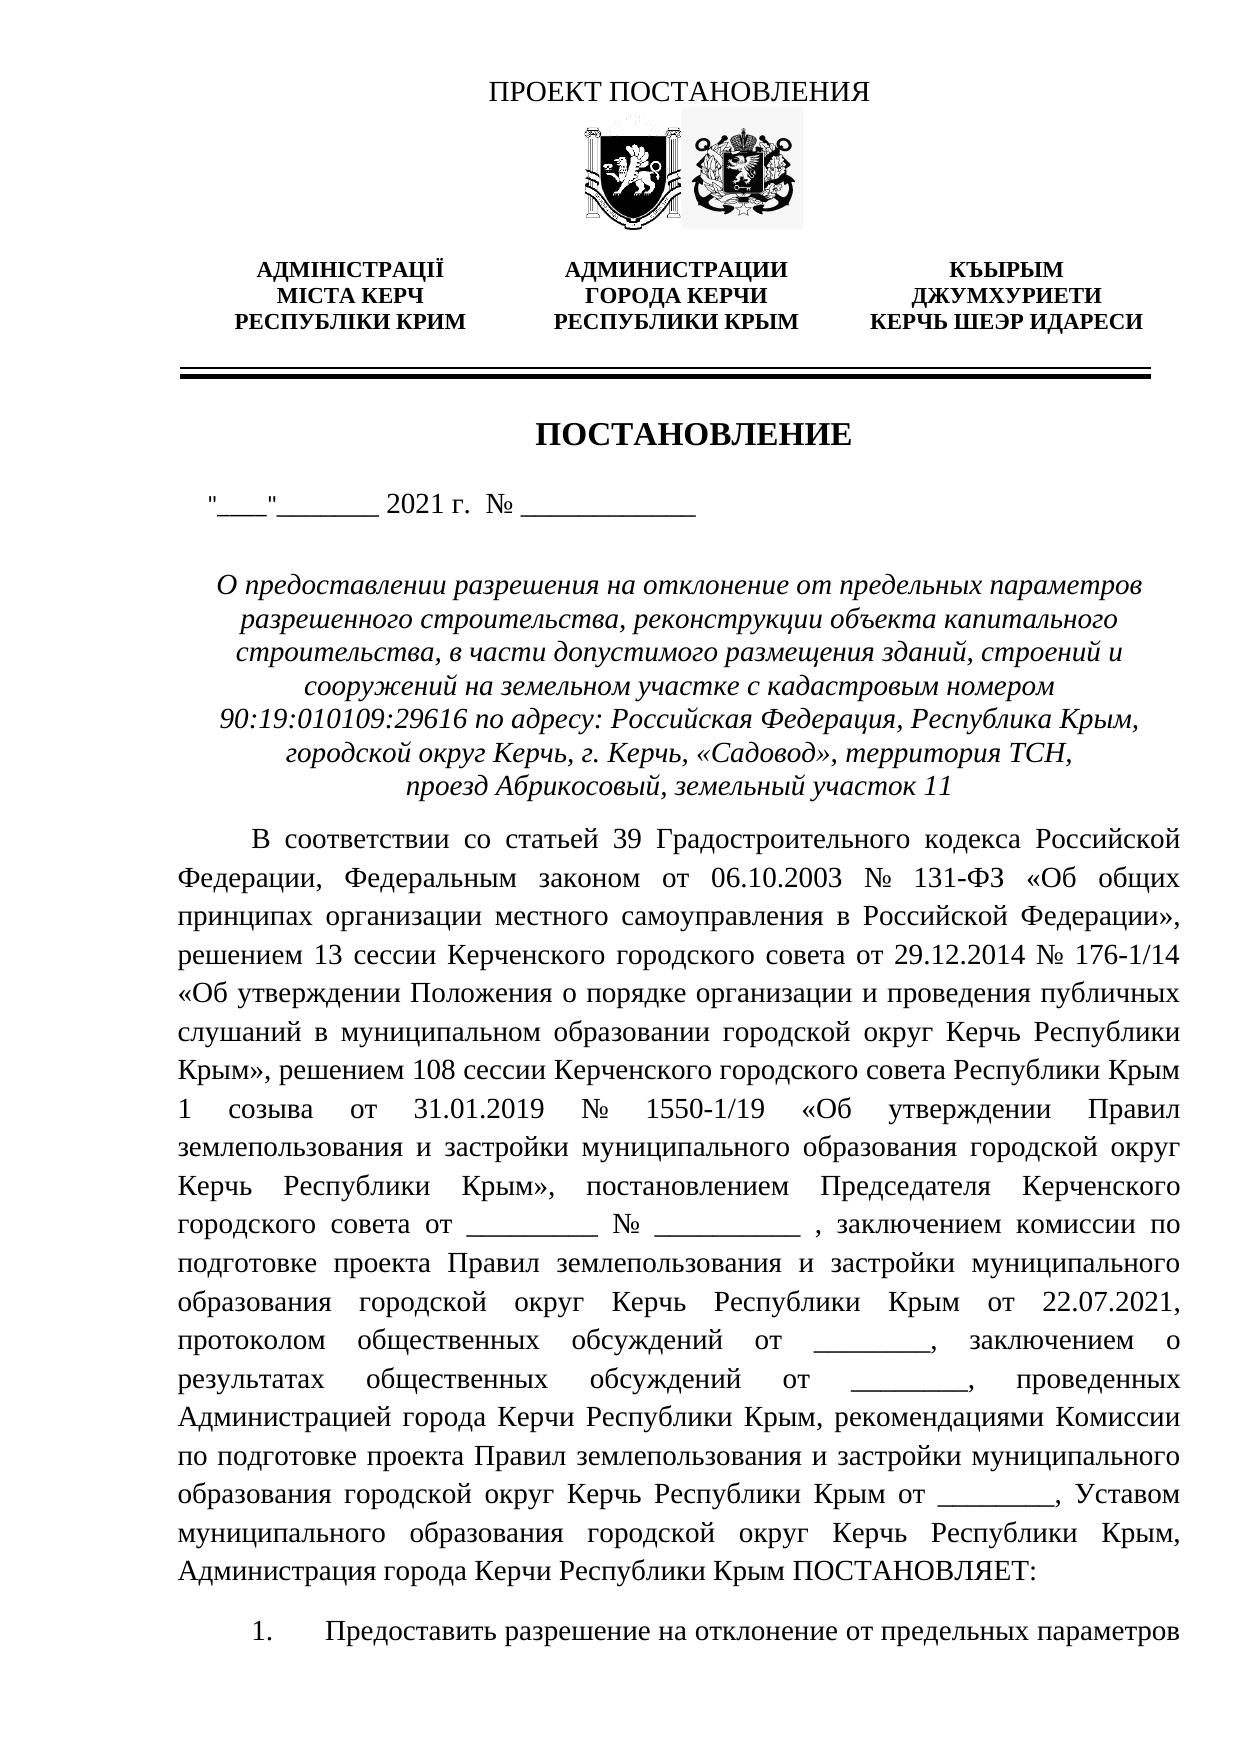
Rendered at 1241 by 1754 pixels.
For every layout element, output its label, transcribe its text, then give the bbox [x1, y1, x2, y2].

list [177, 1613, 1181, 1646]
text О предоставлении разрешения на отклонение от предельных параметров разрешенного строительства, реконструкции объекта капитального строительства, в части допустимого размещения зданий, строений и сооружений на земельном участке с кадастровым номером 90:19:010109:29616 по адресу: Российская Федерация, Республика Крым, городской округ Керчь, г. Керчь, «Садовод», территория ТСН, проезд Абрикосовый, земельный участок 11 [177, 567, 1181, 802]
text ПОСТАНОВЛЕНИЕ [207, 414, 1181, 452]
text В соответствии со статьей 39 Градостроительного кодекса Российской Федерации, Федеральным законом от 06.10.2003 № 131-ФЗ «Об общих принципах организации местного самоуправления в Российской Федерации», решением 13 сессии Керченского городского совета от 29.12.2014 № 176-1/14 «Об утверждении Положения о порядке организации и проведения публичных слушаний в муниципальном образовании городской округ Керчь Республики Крым», решением 108 сессии Керченского городского совета Республики Крым 1 созыва от 31.01.2019 № 1550-1/19 «Об утверждении Правил землепользования и застройки муниципального образования городской округ Керчь Республики Крым», постановлением Председателя Керченского городского совета от _________ № __________ , заключением комиссии по подготовке проекта Правил землепользования и застройки муниципального образования городской округ Керчь Республики Крым от 22.07.2021, протоколом общественных обсуждений от ________, заключением о результатах общественных обсуждений от ________, проведенных Администрацией города Керчи Республики Крым, рекомендациями Комиссии по подготовке проекта Правил землепользования и застройки муниципального образования городской округ Керчь Республики Крым от ________, Уставом муниципального образования городской округ Керчь Республики Крым, Администрация города Керчи Республики Крым ПОСТАНОВЛЯЕТ: [177, 821, 1181, 1587]
text "____"_______ 2021 г. № ____________ [207, 486, 1181, 519]
table_header КЪЫРЫМ ДЖУМХУРИЕТИ КЕРЧЬ ШЕЭР ИДАРЕСИ [827, 256, 1156, 335]
table_header АДМИНИСТРАЦИИ ГОРОДА КЕРЧИ РЕСПУБЛИКИ КРЫМ [495, 256, 827, 335]
table_header АДМІНІСТРАЦІЇ МІСТА КЕРЧ РЕСПУБЛІКИ КРИМ [176, 256, 495, 335]
